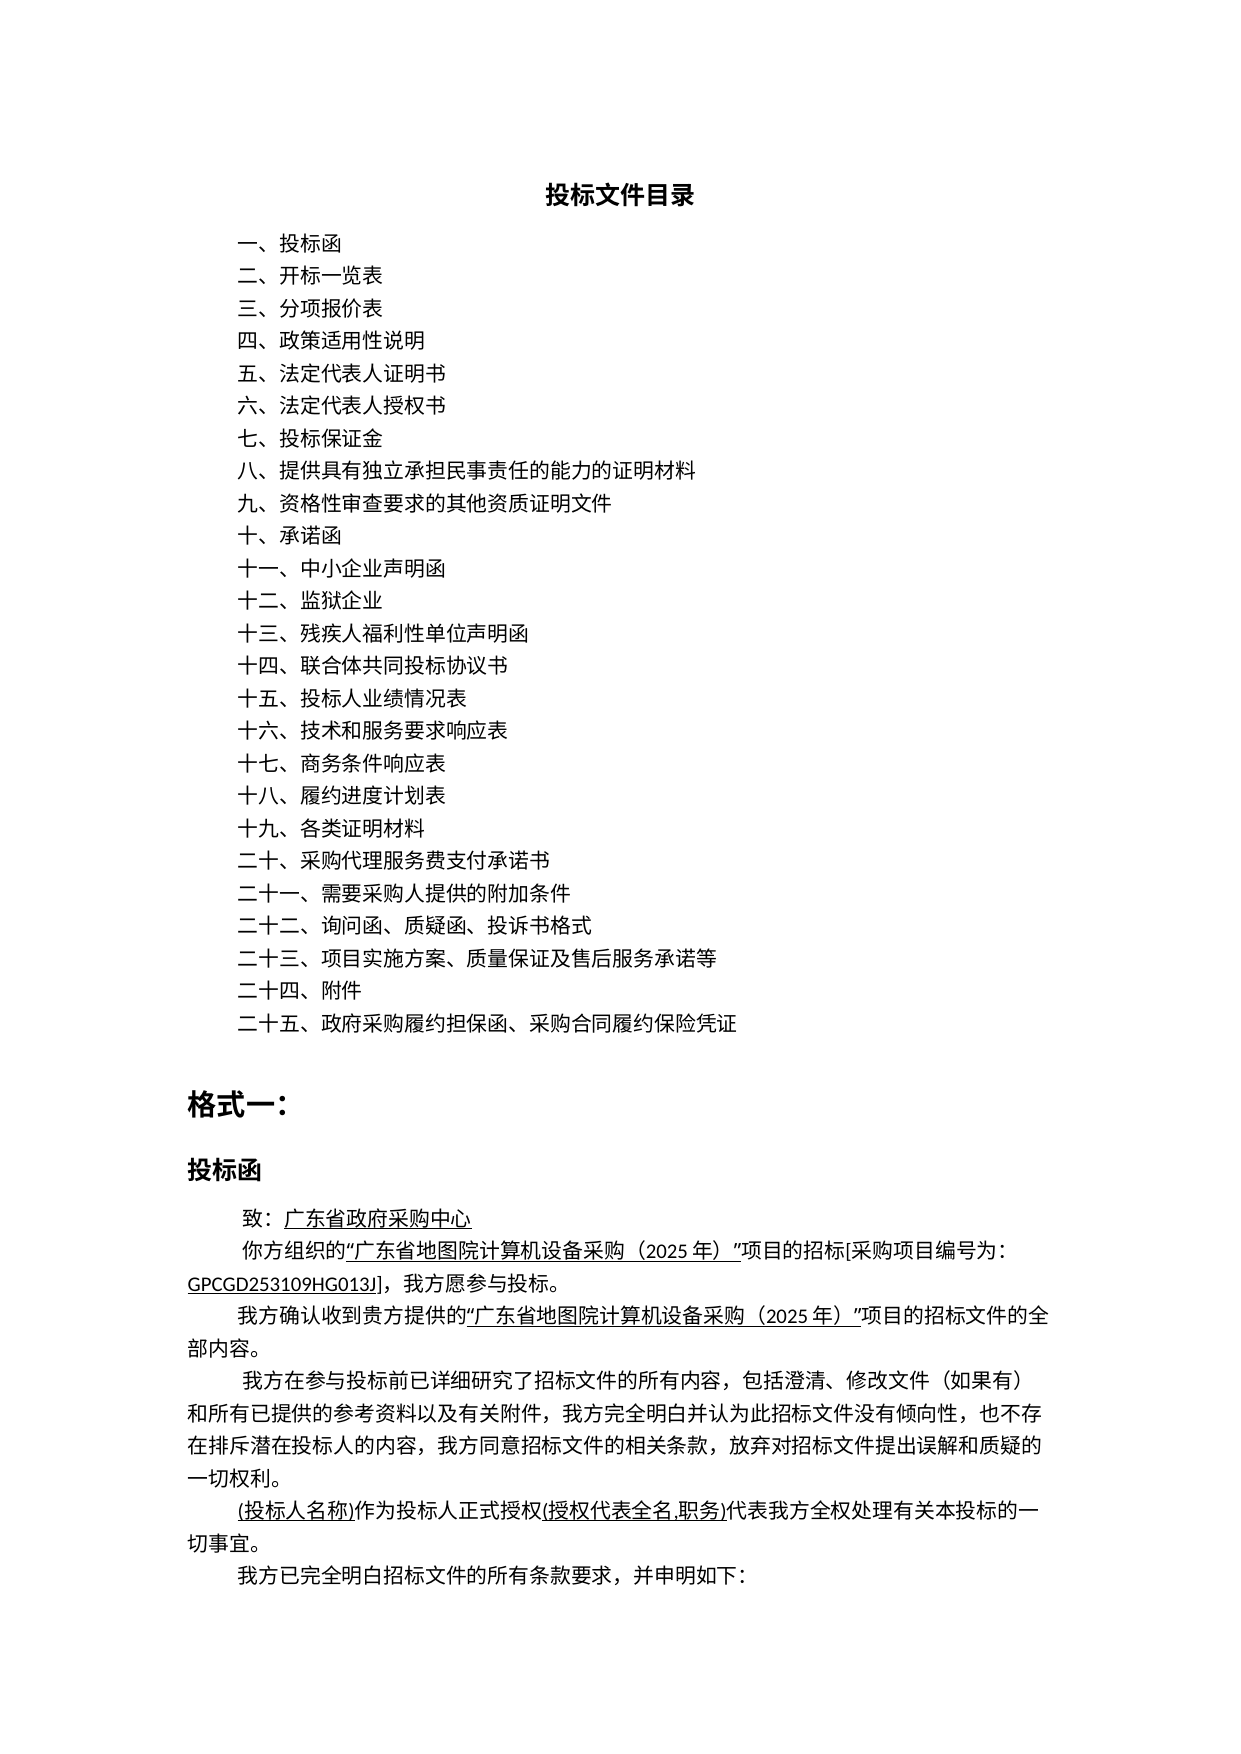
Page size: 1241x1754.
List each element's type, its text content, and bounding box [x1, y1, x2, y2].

text 二十四、附件 [187, 974, 1053, 1007]
text 二十、采购代理服务费支付承诺书 [187, 844, 1053, 877]
text 格式一： [187, 1072, 1053, 1137]
text 二、开标一览表 [187, 259, 1053, 292]
text 十六、技术和服务要求响应表 [187, 714, 1053, 747]
text 二十五、政府采购履约担保函、采购合同履约保险凭证 [187, 1007, 1053, 1039]
text 二十三、项目实施方案、质量保证及售后服务承诺等 [187, 942, 1053, 974]
text 十九、各类证明材料 [187, 812, 1053, 844]
text 十五、投标人业绩情况表 [187, 682, 1053, 714]
text 七、投标保证金 [187, 422, 1053, 454]
text 二十二、询问函、质疑函、投诉书格式 [187, 909, 1053, 942]
text 六、法定代表人授权书 [187, 389, 1053, 422]
text 十、承诺函 [187, 519, 1053, 552]
text 二十一、需要采购人提供的附加条件 [187, 877, 1053, 909]
text 十一、中小企业声明函 [187, 552, 1053, 584]
text 我方确认收到贵方提供的“广东省地图院计算机设备采购（2025年）”项目的招标文件的全部内容。 [187, 1299, 1053, 1364]
text 十四、联合体共同投标协议书 [187, 649, 1053, 682]
text 我方已完全明白招标文件的所有条款要求，并申明如下： [187, 1559, 1053, 1592]
text 四、政策适用性说明 [187, 324, 1053, 357]
text 一、投标函 [187, 227, 1053, 259]
text 十七、商务条件响应表 [187, 747, 1053, 779]
text 十三、残疾人福利性单位声明函 [187, 617, 1053, 649]
text 九、资格性审查要求的其他资质证明文件 [187, 487, 1053, 519]
text 致：广东省政府采购中心 [187, 1202, 1053, 1234]
text 投标文件目录 [187, 162, 1053, 227]
text 十二、监狱企业 [187, 584, 1053, 617]
text 投标函 [187, 1137, 1053, 1202]
text 八、提供具有独立承担民事责任的能力的证明材料 [187, 454, 1053, 487]
text 十八、履约进度计划表 [187, 779, 1053, 812]
text 我方在参与投标前已详细研究了招标文件的所有内容，包括澄清、修改文件（如果有）和所有已提供的参考资料以及有关附件，我方完全明白并认为此招标文件没有倾向性，也不存在排斥潜在投标人的内容，我方同意招标文件的相关条款，放弃对招标文件提出误解和质疑的一切权利。 [187, 1364, 1053, 1494]
text 三、分项报价表 [187, 292, 1053, 324]
text 你方组织的“广东省地图院计算机设备采购（2025年）”项目的招标[采购项目编号为：GPCGD253109HG013J]，我方愿参与投标。 [187, 1234, 1053, 1299]
text 五、法定代表人证明书 [187, 357, 1053, 389]
text (投标人名称)作为投标人正式授权(授权代表全名,职务)代表我方全权处理有关本投标的一切事宜。 [187, 1494, 1053, 1559]
